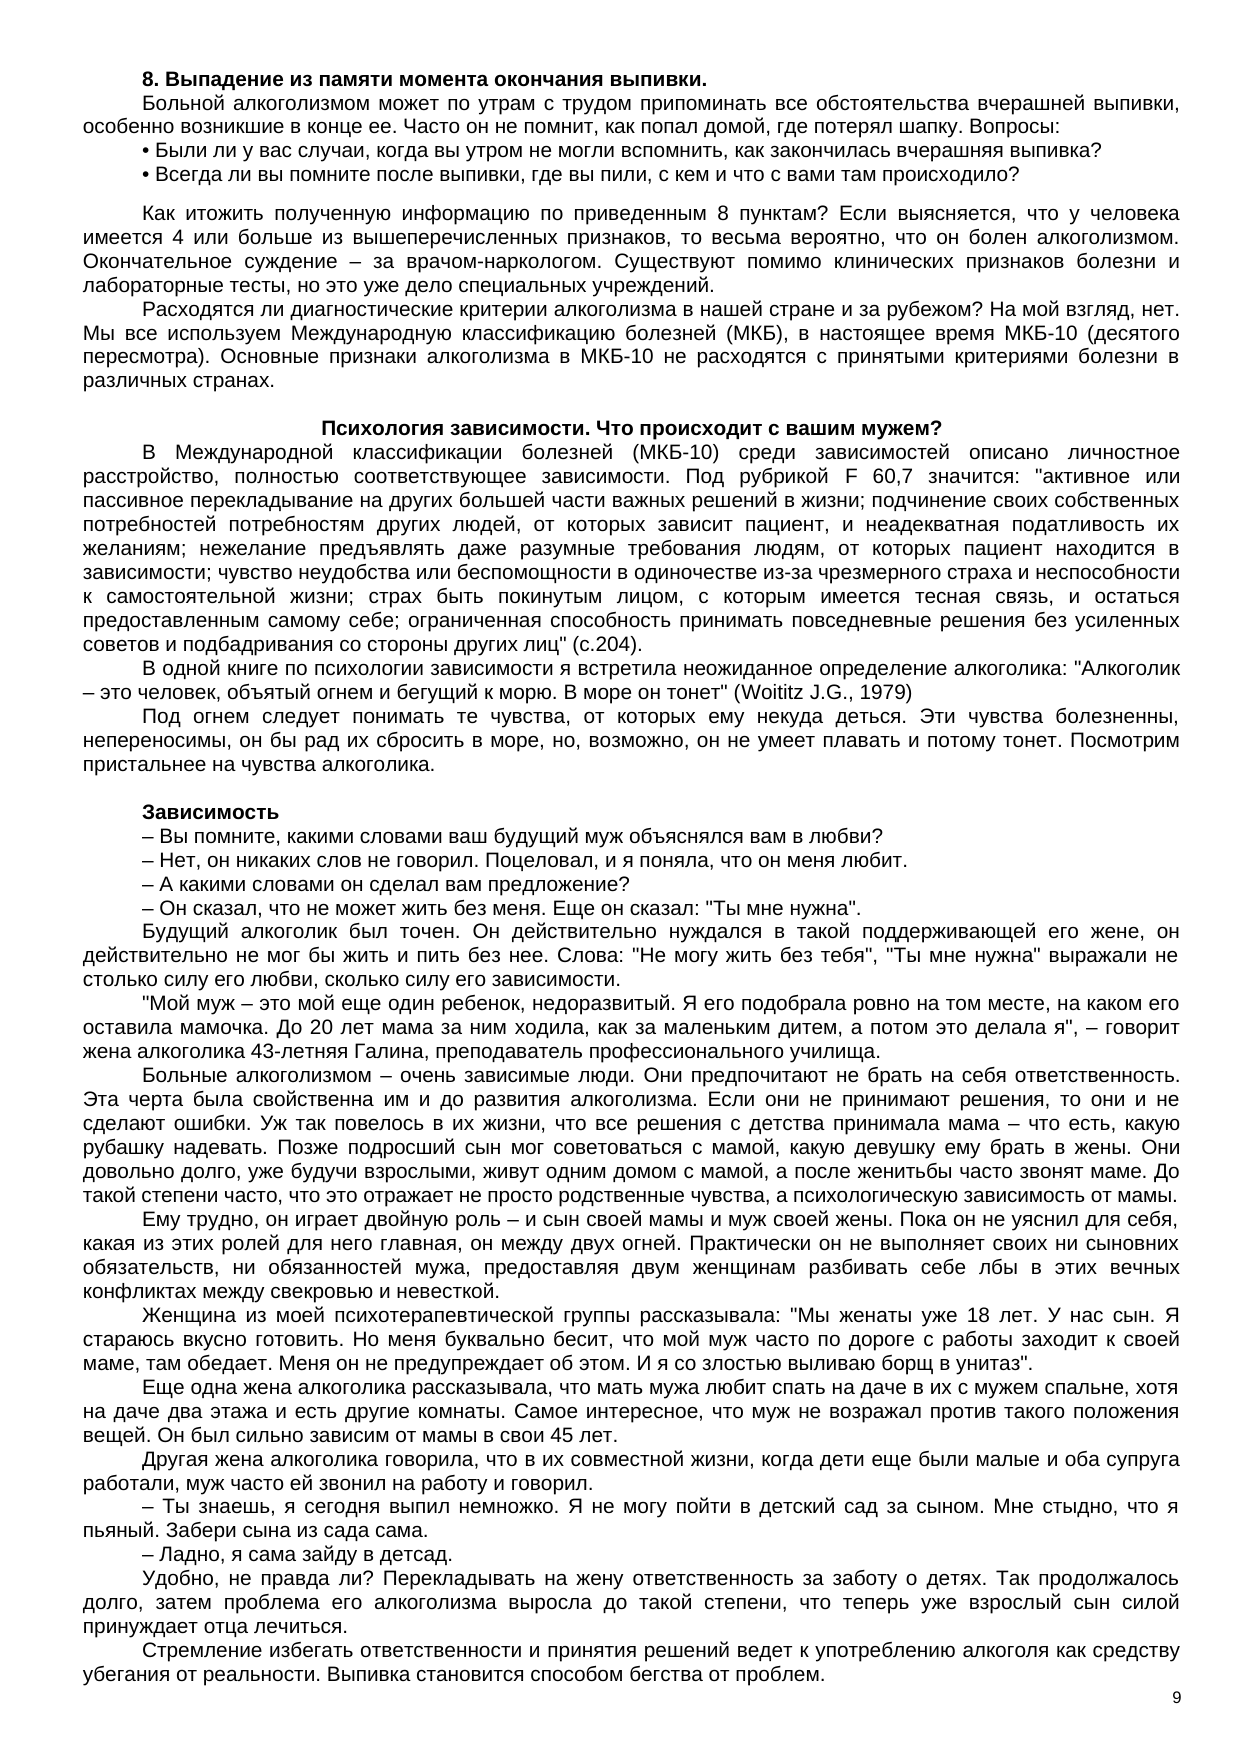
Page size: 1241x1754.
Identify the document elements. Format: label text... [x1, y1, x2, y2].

text • Были ли у вас случаи, когда вы утром не могли вспомнить, как закончилась вчерашняя выпивка? [83, 138, 1181, 162]
text Женщина из моей психотерапевтической группы рассказывала: "Мы женаты уже 18 лет. У нас сын. Я стараюсь вкусно готовить. Но меня буквально бесит, что мой муж часто по дороге с работы заходит к своей маме, там обедает. Меня он не предупреждает об этом. И я со злостью выливаю борщ в унитаз". [83, 1303, 1181, 1374]
text Еще одна жена алкоголика рассказывала, что мать мужа любит спать на даче в их с мужем спальне, хотя на даче два этажа и есть другие комнаты. Самое интересное, что муж не возражал против такого положения вещей. Он был сильно зависим от мамы в свои 45 лет. [83, 1374, 1181, 1446]
text 8. Выпадение из памяти момента окончания выпивки. [83, 66, 1181, 90]
text "Мой муж – это мой еще один ребенок, недоразвитый. Я его подобрала ровно на том месте, на каком его оставила мамочка. До 20 лет мама за ним ходила, как за маленьким дитем, а потом это делала я", – говорит жена алкоголика 43-летняя Галина, преподаватель профессионального училища. [83, 991, 1181, 1063]
text Под огнем следует понимать те чувства, от которых ему некуда деться. Эти чувства болезненны, непереносимы, он бы рад их сбросить в море, но, возможно, он не умеет плавать и потому тонет. Посмотрим пристальнее на чувства алкоголика. [83, 704, 1181, 776]
text Другая жена алкоголика говорила, что в их совместной жизни, когда дети еще были малые и оба супруга работали, муж часто ей звонил на работу и говорил. [83, 1446, 1181, 1494]
text Удобно, не правда ли? Перекладывать на жену ответственность за заботу о детях. Так продолжалось долго, затем проблема его алкоголизма выросла до такой степени, что теперь уже взрослый сын силой принуждает отца лечиться. [83, 1566, 1181, 1638]
text Расходятся ли диагностические критерии алкоголизма в нашей стране и за рубежом? На мой взгляд, нет. Мы все используем Международную классификацию болезней (МКБ), в настоящее время МКБ-10 (десятого пересмотра). Основные признаки алкоголизма в МКБ-10 не расходятся с принятыми критериями болезни в различных странах. [83, 296, 1181, 392]
text – Нет, он никаких слов не говорил. Поцеловал, и я поняла, что он меня любит. [83, 847, 1181, 871]
subtitle Психология зависимости. Что происходит с вашим мужем? [83, 416, 1181, 440]
subtitle Зависимость [83, 799, 1181, 823]
text – Он сказал, что не может жить без меня. Еще он сказал: "Ты мне нужна". [83, 895, 1181, 919]
text Будущий алкоголик был точен. Он действительно нуждался в такой поддерживающей его жене, он действительно не мог бы жить и пить без нее. Слова: "Не могу жить без тебя", "Ты мне нужна" выражали не столько силу его любви, сколько силу его зависимости. [83, 919, 1181, 991]
text – Вы помните, какими словами ваш будущий муж объяснялся вам в любви? [83, 823, 1181, 847]
text Больной алкоголизмом может по утрам с трудом припоминать все обстоятельства вчерашней выпивки, особенно возникшие в конце ее. Часто он не помнит, как попал домой, где потерял шапку. Вопросы: [83, 90, 1181, 138]
text В Международной классификации болезней (МКБ-10) среди зависимостей описано личностное расстройство, полностью соответствующее зависимости. Под рубрикой F 60,7 значится: "активное или пассивное перекладывание на других большей части важных решений в жизни; подчинение своих собственных потребностей потребностям других людей, от которых зависит пациент, и неадекватная податливость их желаниям; нежелание предъявлять даже разумные требования людям, от которых пациент находится в зависимости; чувство неудобства или беспомощности в одиночестве из-за чрезмерного страха и неспособности к самостоятельной жизни; страх быть покинутым лицом, с которым имеется тесная связь, и остаться предоставленным самому себе; ограниченная способность принимать повседневные решения без усиленных советов и подбадривания со стороны других лиц" (с.204). [83, 440, 1181, 656]
text Больные алкоголизмом – очень зависимые люди. Они предпочитают не брать на себя ответственность. Эта черта была свойственна им и до развития алкоголизма. Если они не принимают решения, то они и не сделают ошибки. Уж так повелось в их жизни, что все решения с детства принимала мама – что есть, какую рубашку надевать. Позже подросший сын мог советоваться с мамой, какую девушку ему брать в жены. Они довольно долго, уже будучи взрослыми, живут одним домом с мамой, а после женитьбы часто звонят маме. До такой степени часто, что это отражает не просто родственные чувства, а психологическую зависимость от мамы. [83, 1063, 1181, 1207]
text Стремление избегать ответственности и принятия решений ведет к употреблению алкоголя как средству убегания от реальности. Выпивка становится способом бегства от проблем. [83, 1638, 1181, 1686]
text – А какими словами он сделал вам предложение? [83, 871, 1181, 895]
text – Ты знаешь, я сегодня выпил немножко. Я не могу пойти в детский сад за сыном. Мне стыдно, что я пьяный. Забери сына из сада сама. [83, 1494, 1181, 1542]
text Как итожить полученную информацию по приведенным 8 пунктам? Если выясняется, что у человека имеется 4 или больше из вышеперечисленных признаков, то весьма вероятно, что он болен алкоголизмом. Окончательное суждение – за врачом-наркологом. Существуют помимо клинических признаков болезни и лабораторные тесты, но это уже дело специальных учреждений. [83, 201, 1181, 296]
text В одной книге по психологии зависимости я встретила неожиданное определение алкоголика: "Алкоголик – это человек, объятый огнем и бегущий к морю. В море он тонет" (Woititz J.G., 1979) [83, 656, 1181, 704]
text – Ладно, я сама зайду в детсад. [83, 1542, 1181, 1566]
text Ему трудно, он играет двойную роль – и сын своей мамы и муж своей жены. Пока он не уяснил для себя, какая из этих ролей для него главная, он между двух огней. Практически он не выполняет своих ни сыновних обязательств, ни обязанностей мужа, предоставляя двум женщинам разбивать себе лбы в этих вечных конфликтах между свекровью и невесткой. [83, 1207, 1181, 1303]
text • Всегда ли вы помните после выпивки, где вы пили, с кем и что с вами там происходило? [83, 162, 1181, 186]
